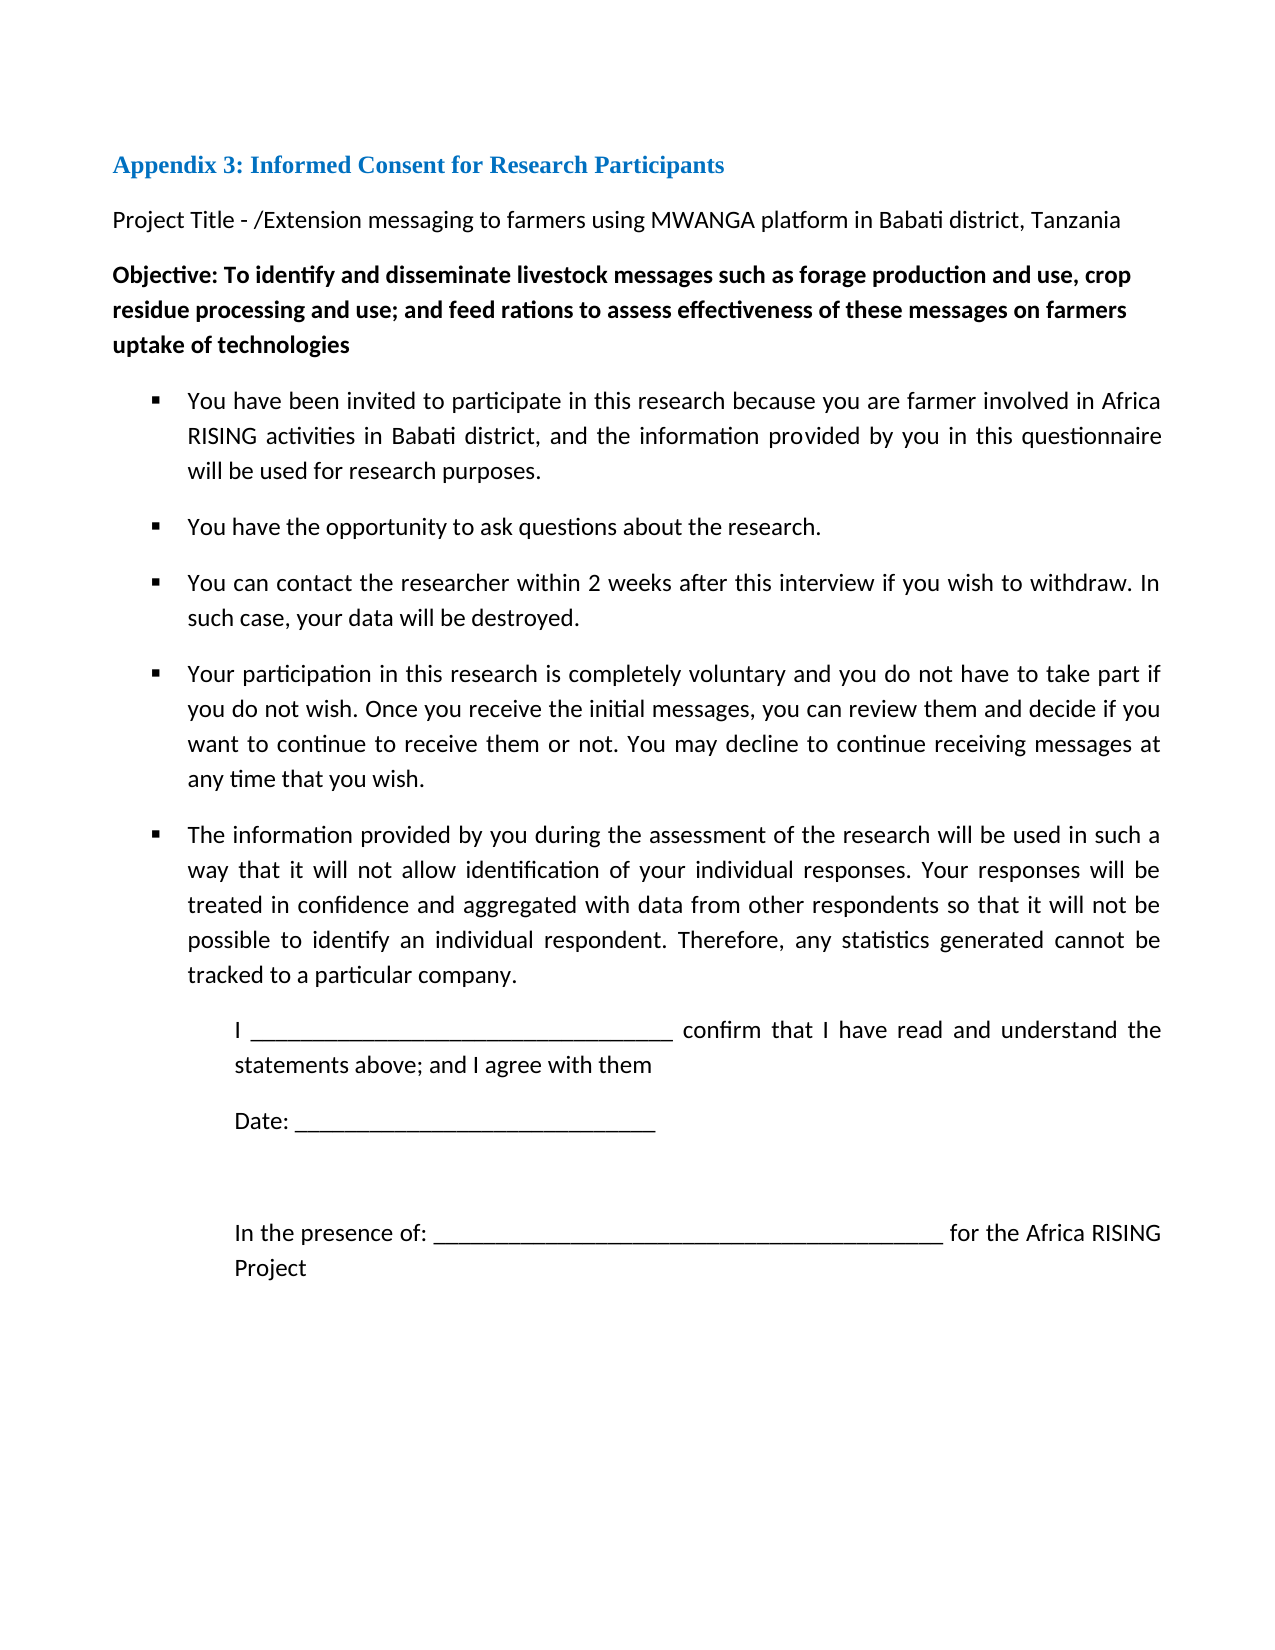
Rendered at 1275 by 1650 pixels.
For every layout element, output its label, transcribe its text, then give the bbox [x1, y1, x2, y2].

list You have been invited to participate in this research because you are farmer involved in Africa RISING activities in Babati district, and the information provided by you in this questionnaire will be used for research purposes. [150, 386, 1162, 486]
text Objective: To identify and disseminate livestock messages such as forage production and use, crop residue processing and use; and feed rations to assess effectiveness of these messages on farmers uptake of technologies [112, 260, 1162, 360]
list You have the opportunity to ask questions about the research. [150, 511, 1162, 542]
text In the presence of: _________________________________________ for the Africa RISING Project [234, 1217, 1162, 1283]
list Your participation in this research is completely voluntary and you do not have to take part if you do not wish. Once you receive the initial messages, you can review them and decide if you want to continue to receive them or not. You may decline to continue receiving messages at any time that you wish. [150, 658, 1162, 793]
text Project Title - /Extension messaging to farmers using MWANGA platform in Babati district, Tanzania [112, 204, 1162, 234]
list The information provided by you during the assessment of the research will be used in such a way that it will not allow identification of your individual responses. Your responses will be treated in confidence and aggregated with data from other respondents so that it will not be possible to identify an individual respondent. Therefore, any statistics generated cannot be tracked to a particular company. [150, 819, 1162, 989]
text Date: _____________________________ [234, 1106, 1162, 1136]
text Appendix 3: Informed Consent for Research Participants [112, 150, 1162, 179]
text I __________________________________ confirm that I have read and understand the statements above; and I agree with them [234, 1015, 1162, 1080]
list You can contact the researcher within 2 weeks after this interview if you wish to withdraw. In such case, your data will be destroyed. [150, 567, 1162, 633]
